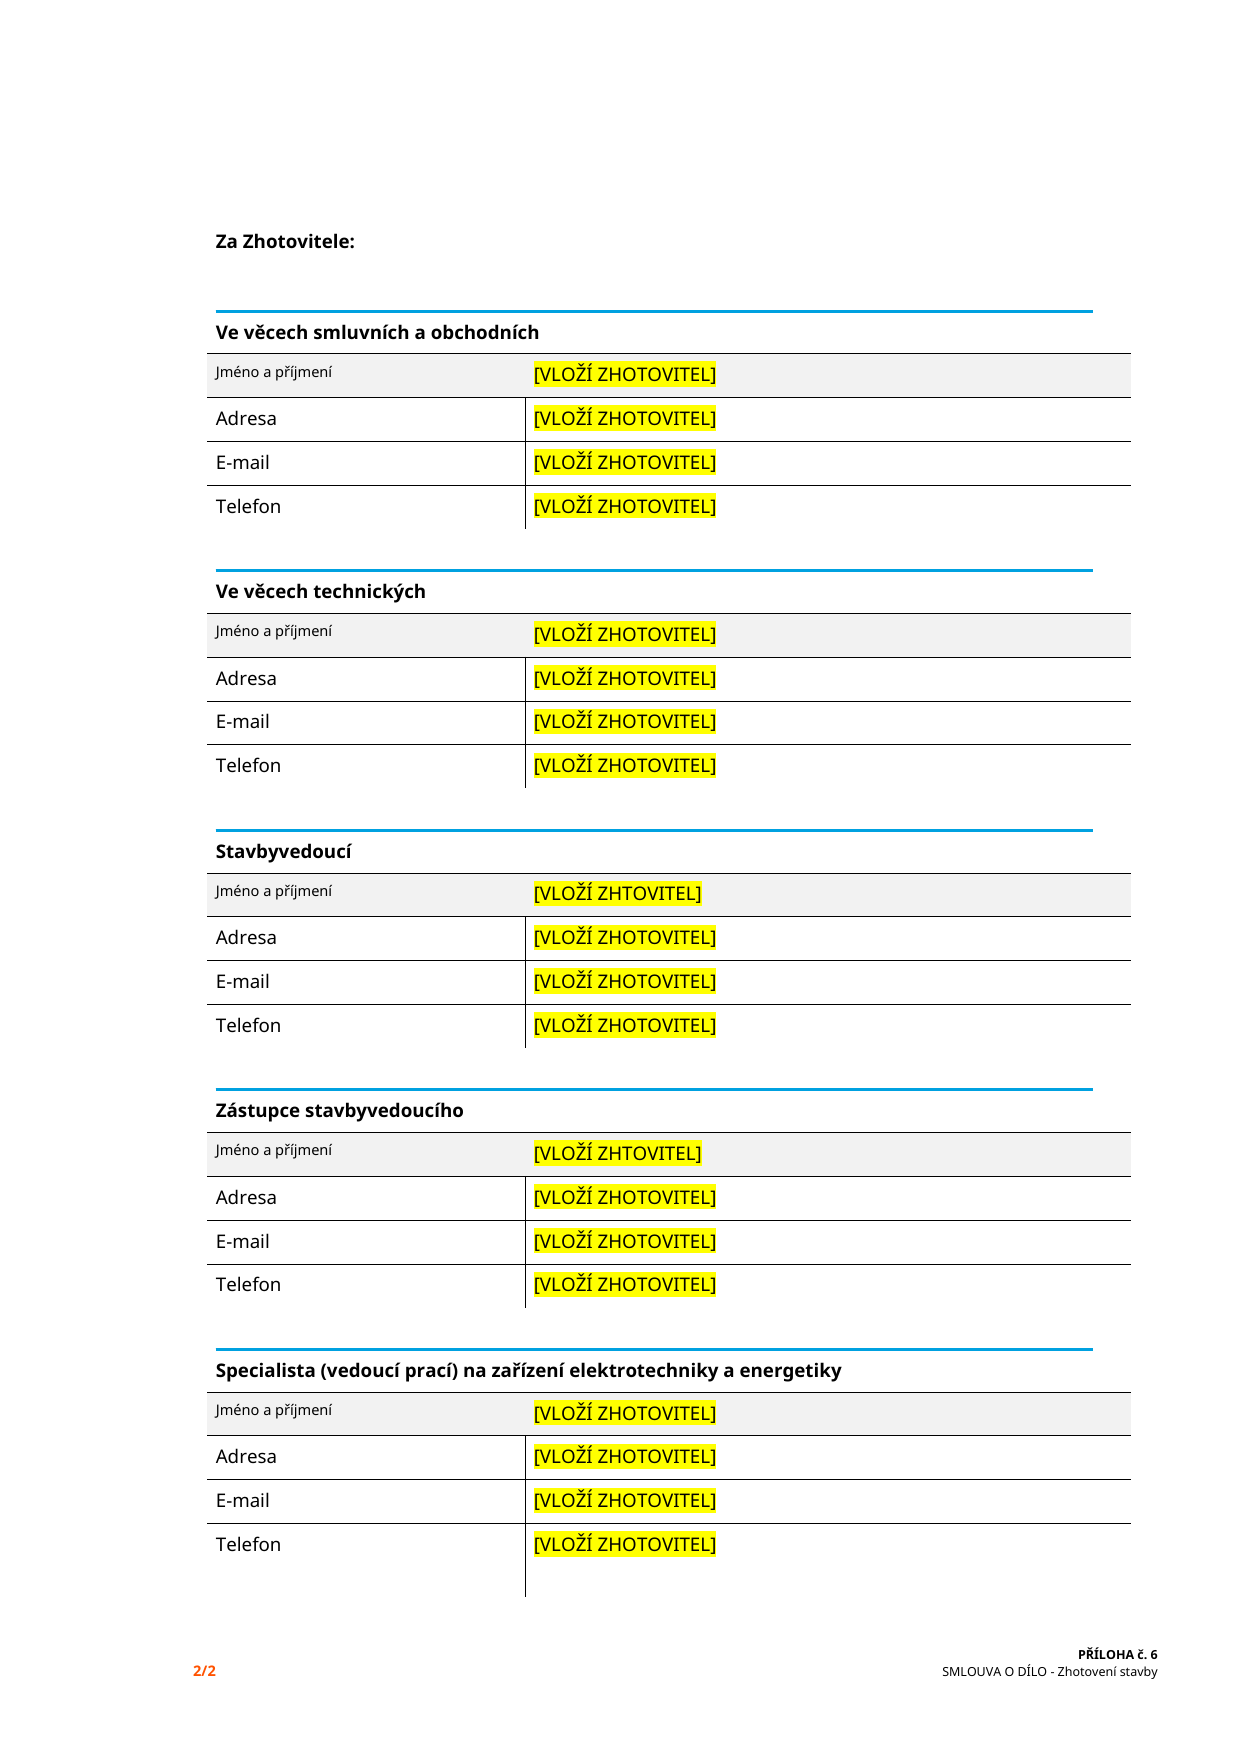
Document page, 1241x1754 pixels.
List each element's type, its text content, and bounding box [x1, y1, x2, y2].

table_cell [VLOŽÍ ZHOTOVITEL] [526, 745, 1131, 788]
table_header Jméno a příjmení [207, 1133, 526, 1176]
text Specialista (vedoucí prací) na zařízení elektrotechniky a energetiky [216, 1351, 1093, 1383]
table_cell Telefon [207, 486, 525, 529]
table_header Jméno a příjmení [207, 354, 526, 397]
table_cell [VLOŽÍ ZHOTOVITEL] [526, 486, 1131, 529]
table_header [VLOŽÍ ZHTOVITEL] [526, 1133, 1131, 1176]
table_cell Telefon [207, 1524, 525, 1597]
table_cell [VLOŽÍ ZHOTOVITEL] [526, 1524, 1131, 1597]
table_cell [VLOŽÍ ZHOTOVITEL] [526, 1005, 1131, 1048]
text Zástupce stavbyvedoucího [216, 1091, 1093, 1123]
table_cell [VLOŽÍ ZHOTOVITEL] [526, 398, 1131, 441]
text Stavbyvedoucí [216, 832, 1093, 864]
table_header [VLOŽÍ ZHTOVITEL] [526, 874, 1131, 916]
table_cell E-mail [207, 1480, 525, 1523]
table_cell Adresa [207, 658, 525, 701]
table_header Jméno a příjmení [207, 874, 526, 916]
table_cell [VLOŽÍ ZHOTOVITEL] [526, 442, 1131, 485]
table_header [VLOŽÍ ZHOTOVITEL] [526, 354, 1131, 397]
text Ve věcech smluvních a obchodních [216, 313, 1093, 344]
table_header [VLOŽÍ ZHOTOVITEL] [526, 1393, 1131, 1435]
table_cell [VLOŽÍ ZHOTOVITEL] [526, 1177, 1131, 1220]
table_cell [VLOŽÍ ZHOTOVITEL] [526, 1480, 1131, 1523]
table_cell [VLOŽÍ ZHOTOVITEL] [526, 961, 1131, 1004]
table_cell Adresa [207, 1177, 525, 1220]
table_header [VLOŽÍ ZHOTOVITEL] [526, 614, 1131, 657]
table_cell Adresa [207, 398, 525, 441]
table_cell Telefon [207, 745, 525, 788]
table_cell E-mail [207, 442, 525, 485]
table_cell [VLOŽÍ ZHOTOVITEL] [526, 1265, 1131, 1307]
table_header Jméno a příjmení [207, 1393, 526, 1435]
table_cell E-mail [207, 961, 525, 1004]
table_cell [VLOŽÍ ZHOTOVITEL] [526, 917, 1131, 960]
table_header Jméno a příjmení [207, 614, 526, 657]
text Ve věcech technických [216, 572, 1093, 604]
table_cell [VLOŽÍ ZHOTOVITEL] [526, 1221, 1131, 1263]
table_cell [VLOŽÍ ZHOTOVITEL] [526, 702, 1131, 744]
text Za Zhotovitele: [216, 228, 1093, 254]
table_cell Telefon [207, 1265, 525, 1307]
table_cell [VLOŽÍ ZHOTOVITEL] [526, 658, 1131, 701]
table_cell Adresa [207, 1436, 525, 1479]
table_cell [VLOŽÍ ZHOTOVITEL] [526, 1436, 1131, 1479]
table_cell E-mail [207, 1221, 525, 1263]
table_cell Telefon [207, 1005, 525, 1048]
table_cell E-mail [207, 702, 525, 744]
table_cell Adresa [207, 917, 525, 960]
